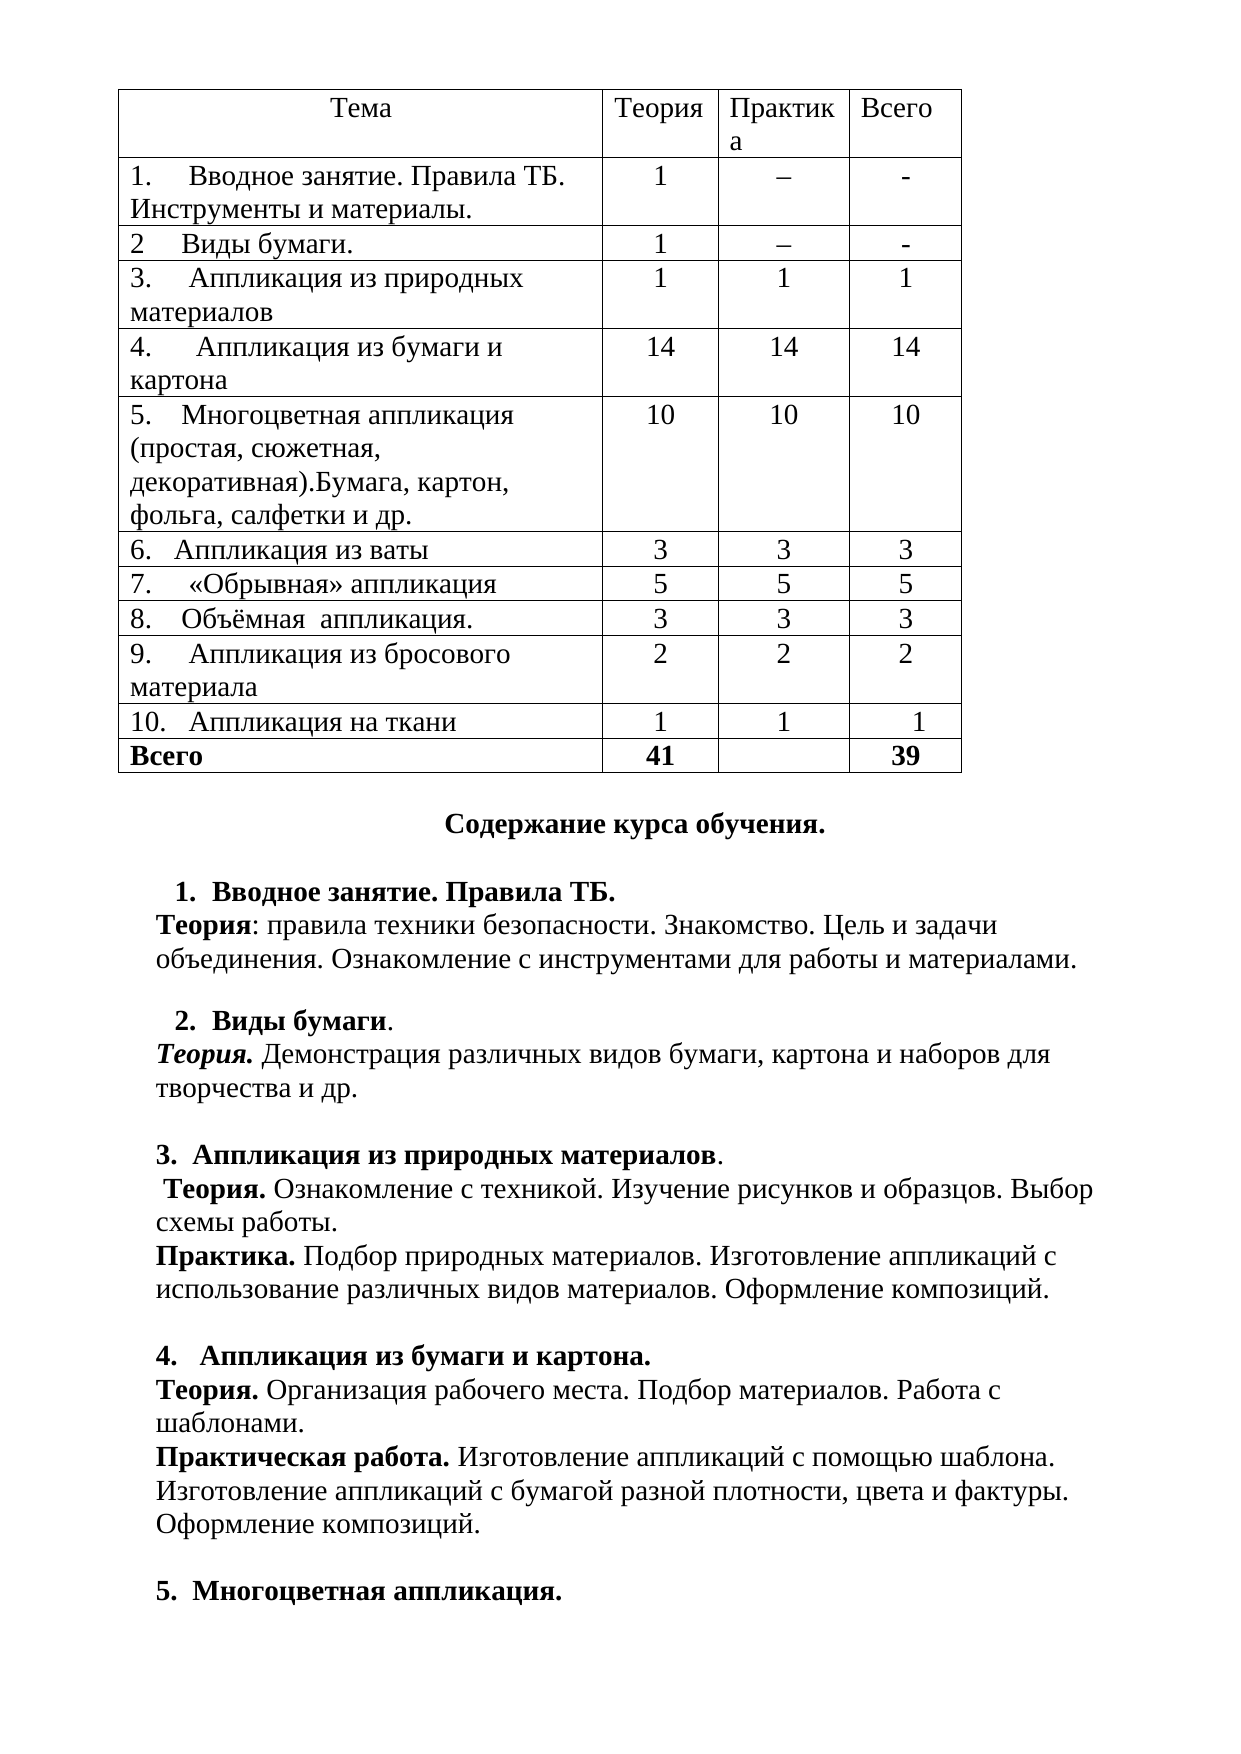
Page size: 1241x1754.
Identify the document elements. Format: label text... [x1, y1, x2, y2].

table_cell 14 [603, 329, 718, 396]
table_cell 3 [603, 601, 718, 635]
table_cell 3. Аппликация из природных материалов [119, 261, 602, 328]
table_cell 1 [603, 261, 718, 328]
table_cell 10 [850, 397, 961, 531]
table_cell 1 [850, 261, 961, 328]
list Вводное занятие. Правила ТБ. [174, 874, 1152, 907]
table_cell Всего [119, 739, 602, 772]
table_header Тема [119, 90, 602, 157]
table_cell 39 [850, 739, 961, 772]
text Практика. Подбор природных материалов. Изготовление аппликаций с использование различных видов материалов. Оформление композиций. [156, 1238, 1152, 1305]
table_cell - [850, 226, 961, 259]
text Практическая работа. Изготовление аппликаций с помощью шаблона. Изготовление аппликаций с бумагой разной плотности, цвета и фактуры. Оформление композиций. [156, 1439, 1152, 1540]
text Теория: правила техники безопасности. Знакомство. Цель и задачи объединения. Ознакомление с инструментами для работы и материалами. [156, 907, 1152, 974]
text Теория. Демонстрация различных видов бумаги, картона и наборов для творчества и др. [156, 1037, 1152, 1104]
table_cell 2 Виды бумаги. [119, 226, 602, 259]
table_header Практика [719, 90, 849, 157]
table_cell 41 [603, 739, 718, 772]
table_cell 1 [603, 226, 718, 259]
table_cell 3 [603, 532, 718, 566]
table_cell 1 [719, 704, 849, 737]
table_cell – [719, 226, 849, 259]
table_cell 2 [850, 636, 961, 703]
table_cell 10. Аппликация на ткани [119, 704, 602, 737]
table_cell 6. Аппликация из ваты [119, 532, 602, 566]
table_cell 14 [719, 329, 849, 396]
table_cell - [850, 158, 961, 225]
table_cell 14 [850, 329, 961, 396]
table_cell 3 [850, 532, 961, 566]
table_cell 3 [719, 532, 849, 566]
table_cell 10 [719, 397, 849, 531]
text Теория. Организация рабочего места. Подбор материалов. Работа с шаблонами. [156, 1372, 1152, 1439]
table_cell 5 [850, 567, 961, 600]
table_cell 1 [603, 704, 718, 737]
table_cell 1 [603, 158, 718, 225]
table_header Всего [850, 90, 961, 157]
table_cell 1. Вводное занятие. Правила ТБ. Инструменты и материалы. [119, 158, 602, 225]
table_cell 3 [719, 601, 849, 635]
table_cell 9. Аппликация из бросового материала [119, 636, 602, 703]
table_cell – [719, 158, 849, 225]
table_cell 4. Аппликация из бумаги и картона [119, 329, 602, 396]
table_header Теория [603, 90, 718, 157]
table_cell 7. «Обрывная» аппликация [119, 567, 602, 600]
table_cell 1 [719, 261, 849, 328]
table_cell 2 [719, 636, 849, 703]
text 3. Аппликация из природных материалов. [156, 1137, 1152, 1171]
table_cell 8. Объёмная аппликация. [119, 601, 602, 635]
table_cell 3 [850, 601, 961, 635]
text Теория. Ознакомление с техникой. Изучение рисунков и образцов. Выбор схемы работы. [156, 1171, 1152, 1238]
table_cell 1 [850, 704, 961, 737]
table_cell 10 [603, 397, 718, 531]
table_cell 2 [603, 636, 718, 703]
table_cell [719, 739, 849, 772]
text Содержание курса обучения. [118, 807, 1152, 840]
list Виды бумаги. [174, 1003, 1152, 1037]
text 4. Аппликация из бумаги и картона. [156, 1338, 1152, 1372]
table_cell 5 [603, 567, 718, 600]
table_cell 5. Многоцветная аппликация (простая, сюжетная, декоративная).Бумага, картон, фольга, салфетки и др. [119, 397, 602, 531]
table_cell 5 [719, 567, 849, 600]
text 5. Многоцветная аппликация. [156, 1573, 1152, 1607]
